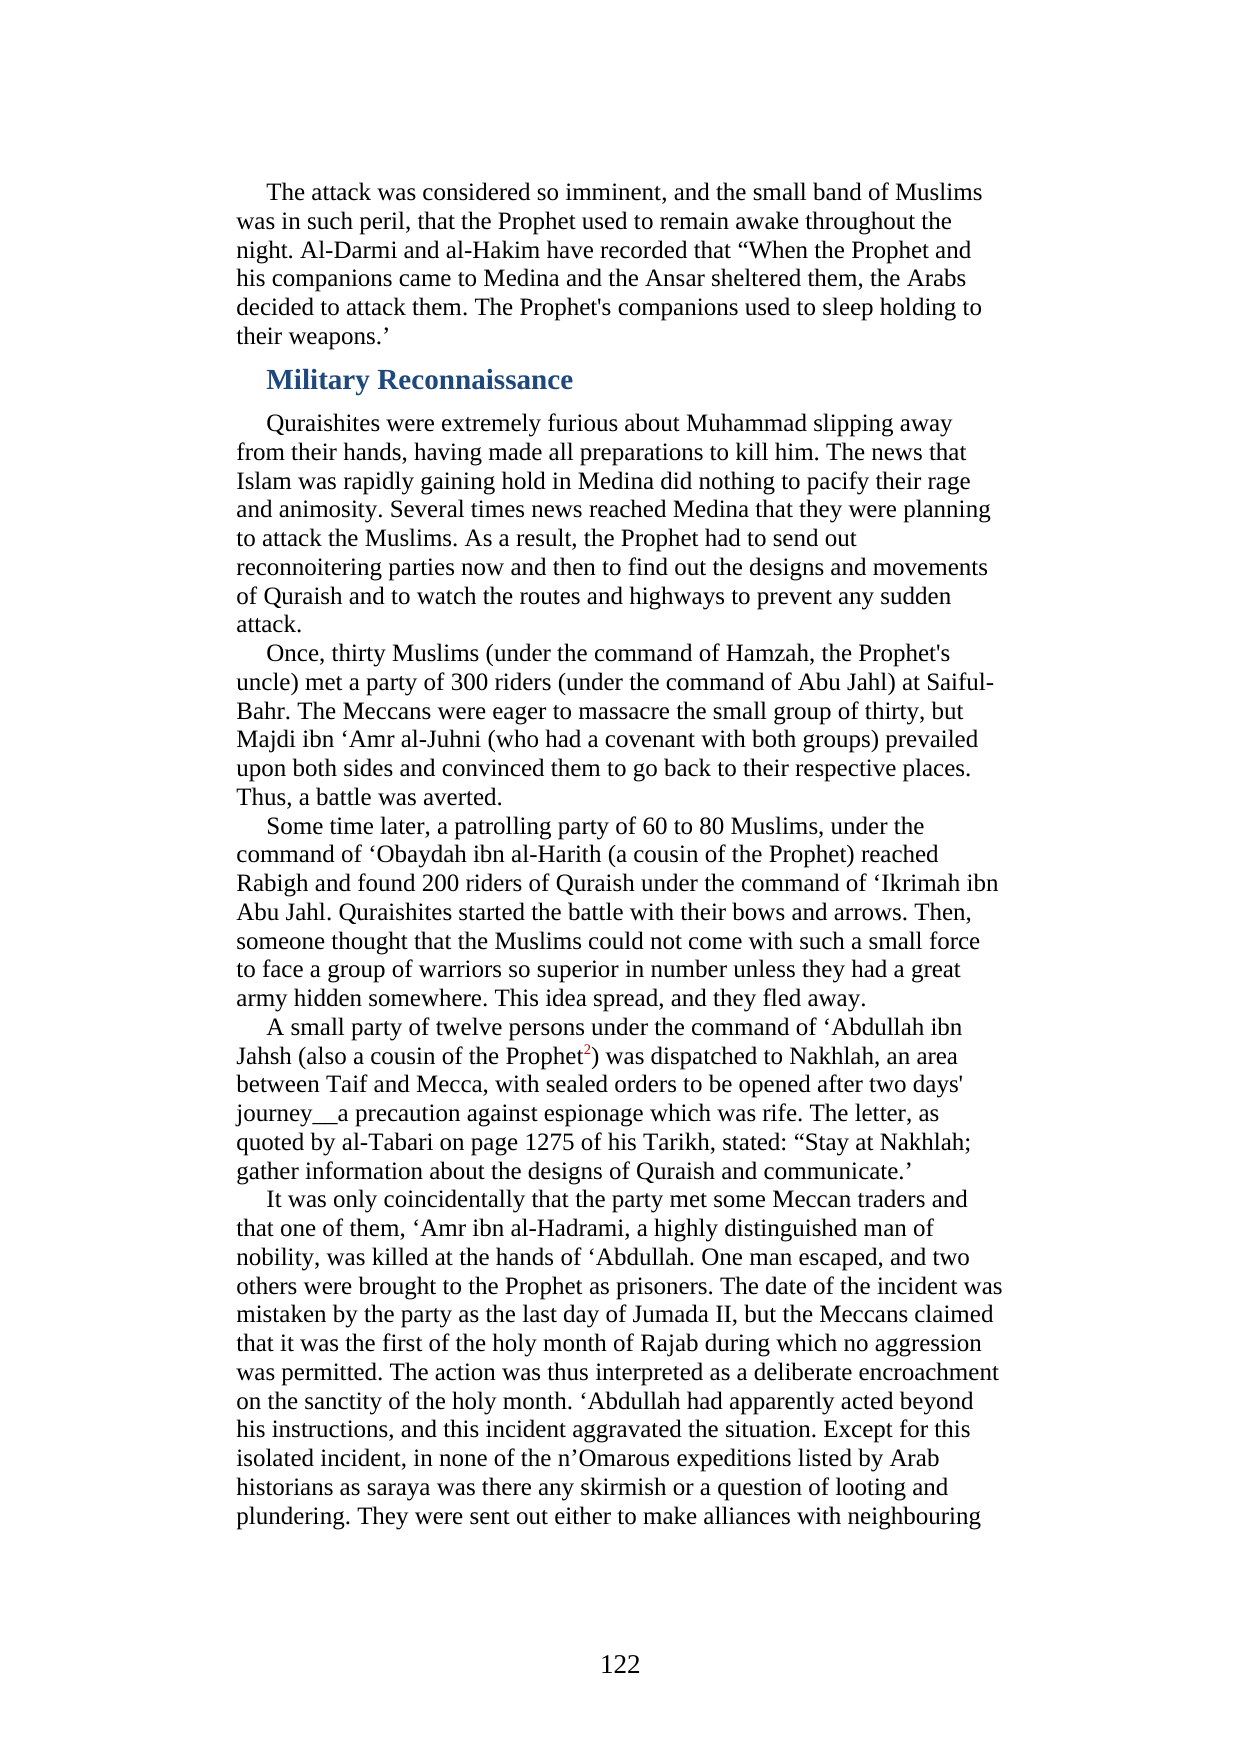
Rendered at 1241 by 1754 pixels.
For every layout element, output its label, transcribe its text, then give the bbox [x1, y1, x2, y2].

text Quraishites were extremely furious about Muhammad slipping away from their hands, having made all preparations to kill him. The news that Islam was rapidly gaining hold in Medina did nothing to pacify their rage and animosity. Several times news reached Medina that they were planning to attack the Muslims. As a result, the Prophet had to send out reconnoitering parties now and then to find out the designs and movements of Quraish and to watch the routes and highways to prevent any sudden attack. [236, 408, 1004, 638]
text The attack was considered so imminent, and the small band of Muslims was in such peril, that the Prophet used to remain awake throughout the night. Al-Darmi and al-Hakim have recorded that “When the Prophet and his companions came to Medina and the Ansar sheltered them, the Arabs decided to attack them. The Prophet's companions used to sleep holding to their weapons.’ [236, 177, 1004, 350]
text Once, thirty Muslims (under the command of Hamzah, the Prophet's uncle) met a party of 300 riders (under the command of Abu Jahl) at Saiful-Bahr. The Meccans were eager to massacre the small group of thirty, but Majdi ibn ‘Amr al-Juhni (who had a covenant with both groups) prevailed upon both sides and convinced them to go back to their respective places. Thus, a battle was averted. [236, 638, 1004, 811]
subtitle Military Reconnaissance [236, 362, 1004, 396]
text A small party of twelve persons under the command of ‘Abdullah ibn Jahsh (also a cousin of the Prophet2) was dispatched to Nakhlah, an area between Taif and Mecca, with sealed orders to be opened after two days' journey__a precaution against espionage which was rife. The letter, as quoted by al-Tabari on page 1275 of his Tarikh, stated: “Stay at Nakhlah; gather information about the designs of Quraish and communicate.’ [236, 1012, 1004, 1184]
text Some time later, a patrolling party of 60 to 80 Muslims, under the command of ‘Obaydah ibn al-Harith (a cousin of the Prophet) reached Rabigh and found 200 riders of Quraish under the command of ‘Ikrimah ibn Abu Jahl. Quraishites started the battle with their bows and arrows. Then, someone thought that the Muslims could not come with such a small force to face a group of warriors so superior in number unless they had a great army hidden somewhere. This idea spread, and they fled away. [236, 811, 1004, 1012]
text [236, 1184, 1004, 1529]
